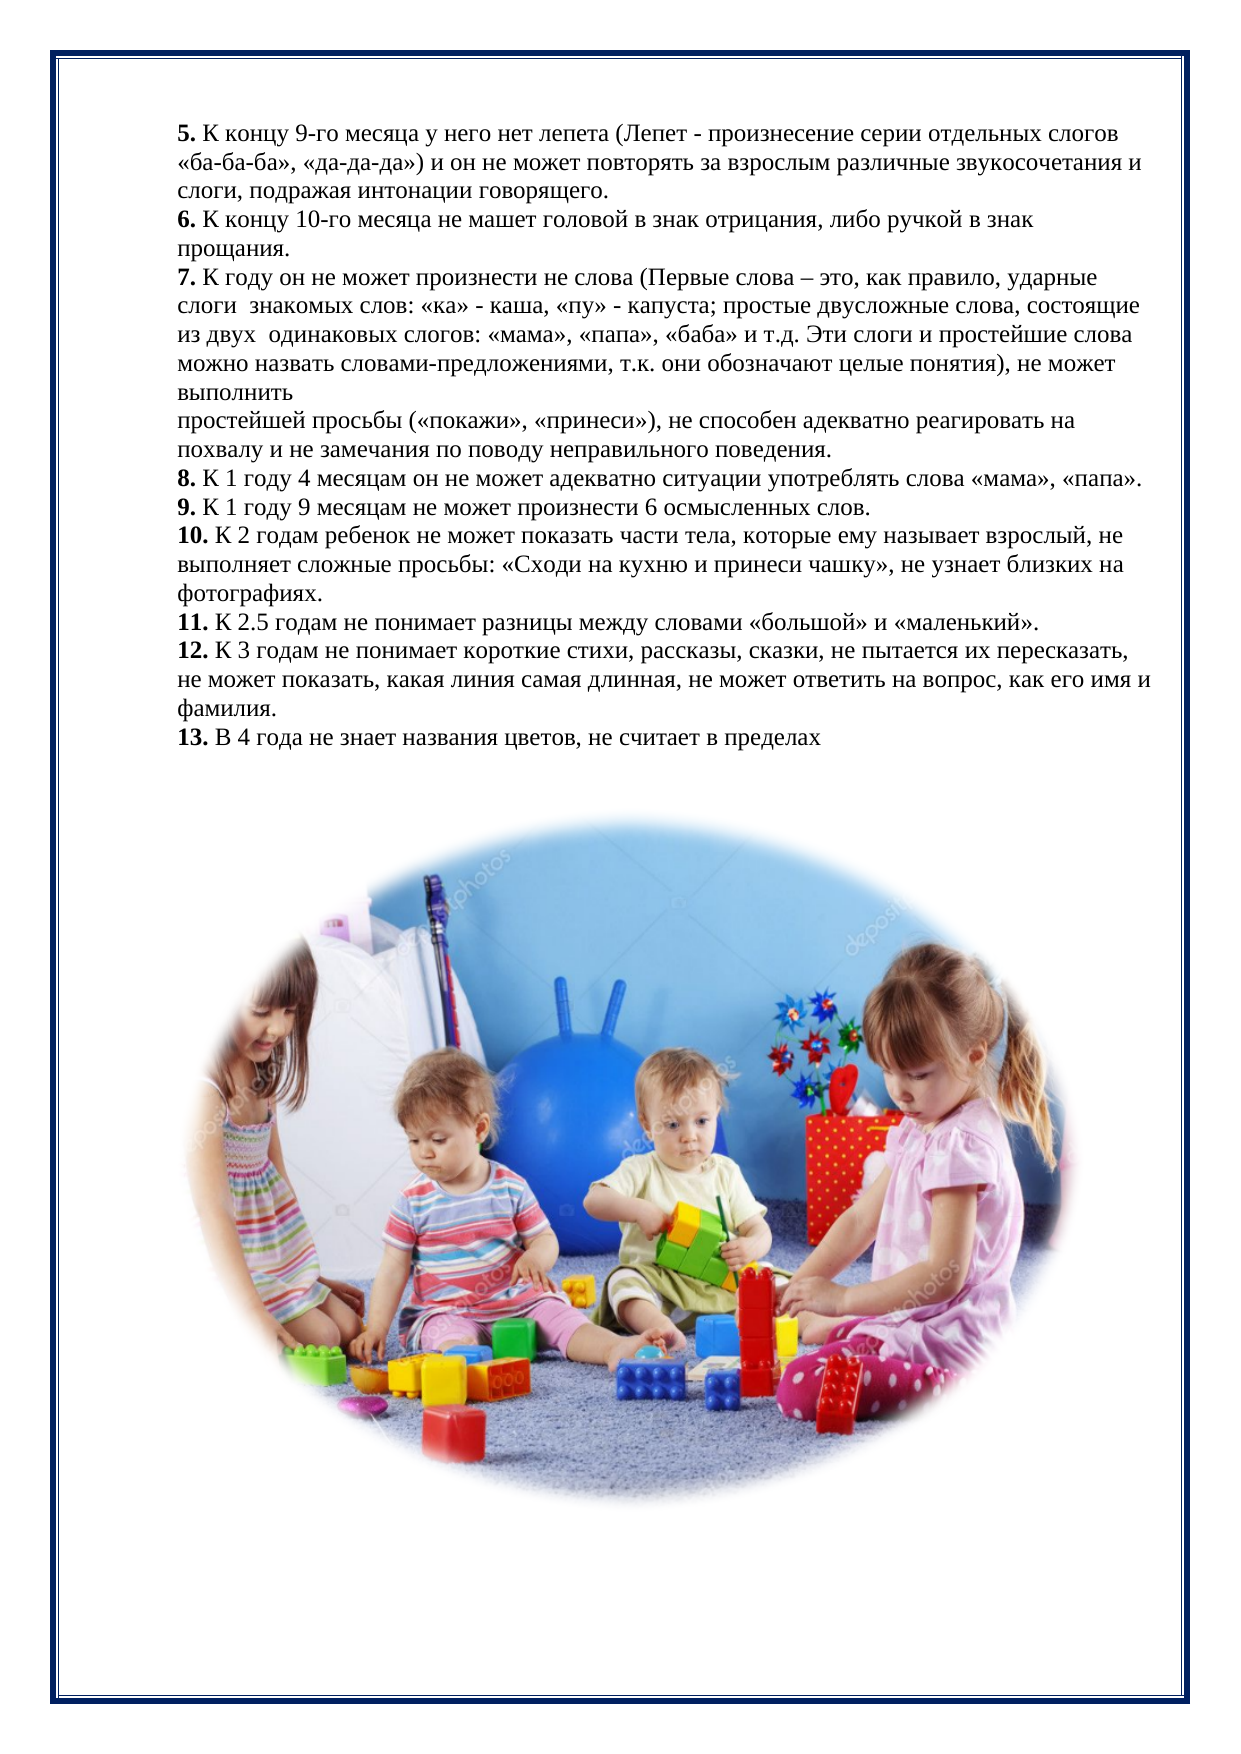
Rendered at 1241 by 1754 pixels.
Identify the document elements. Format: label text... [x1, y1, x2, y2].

text 11. К 2.5 годам не понимает разницы между словами «большой» и «маленький». [177, 607, 1152, 636]
text 6. К концу 10-го месяца не машет головой в знак отрицания, либо ручкой в знак прощания. [177, 204, 1152, 262]
picture [206, 837, 1055, 1483]
text 12. К 3 годам не понимает короткие стихи, рассказы, сказки, не пытается их пересказать, не может показать, какая линия самая длинная, не может ответить на вопрос, как его имя и фамилия. [177, 636, 1152, 722]
text 13. В 4 года не знает названия цветов, не считает в пределах [177, 722, 1152, 751]
text 5. К концу 9-го месяца у него нет лепета (Лепет - произнесение серии отдельных слогов «ба-ба-ба», «да-да-да») и он не может повторять за взрослым различные звукосочетания и слоги, подражая интонации говорящего. [177, 118, 1152, 204]
text 7. К году он не может произнести не слова (Первые слова – это, как правило, ударные слоги знакомых слов: «ка» - каша, «пу» - капуста; простые двусложные слова, состоящие из двух одинаковых слогов: «мама», «папа», «баба» и т.д. Эти слоги и простейшие слова можно назвать словами-предложениями, т.к. они обозначают целые понятия), не может выполнить [177, 262, 1152, 406]
text 9. К 1 году 9 месяцам не может произнести 6 осмысленных слов. [177, 492, 1152, 521]
text простейшей просьбы («покажи», «принеси»), не способен адекватно реагировать на похвалу и не замечания по поводу неправильного поведения. [177, 406, 1152, 463]
text 10. К 2 годам ребенок не может показать части тела, которые ему называет взрослый, не выполняет сложные просьбы: «Сходи на кухню и принеси чашку», не узнает близких на фотографиях. [177, 521, 1152, 607]
text 8. К 1 году 4 месяцам он не может адекватно ситуации употреблять слова «мама», «папа». [177, 463, 1152, 492]
